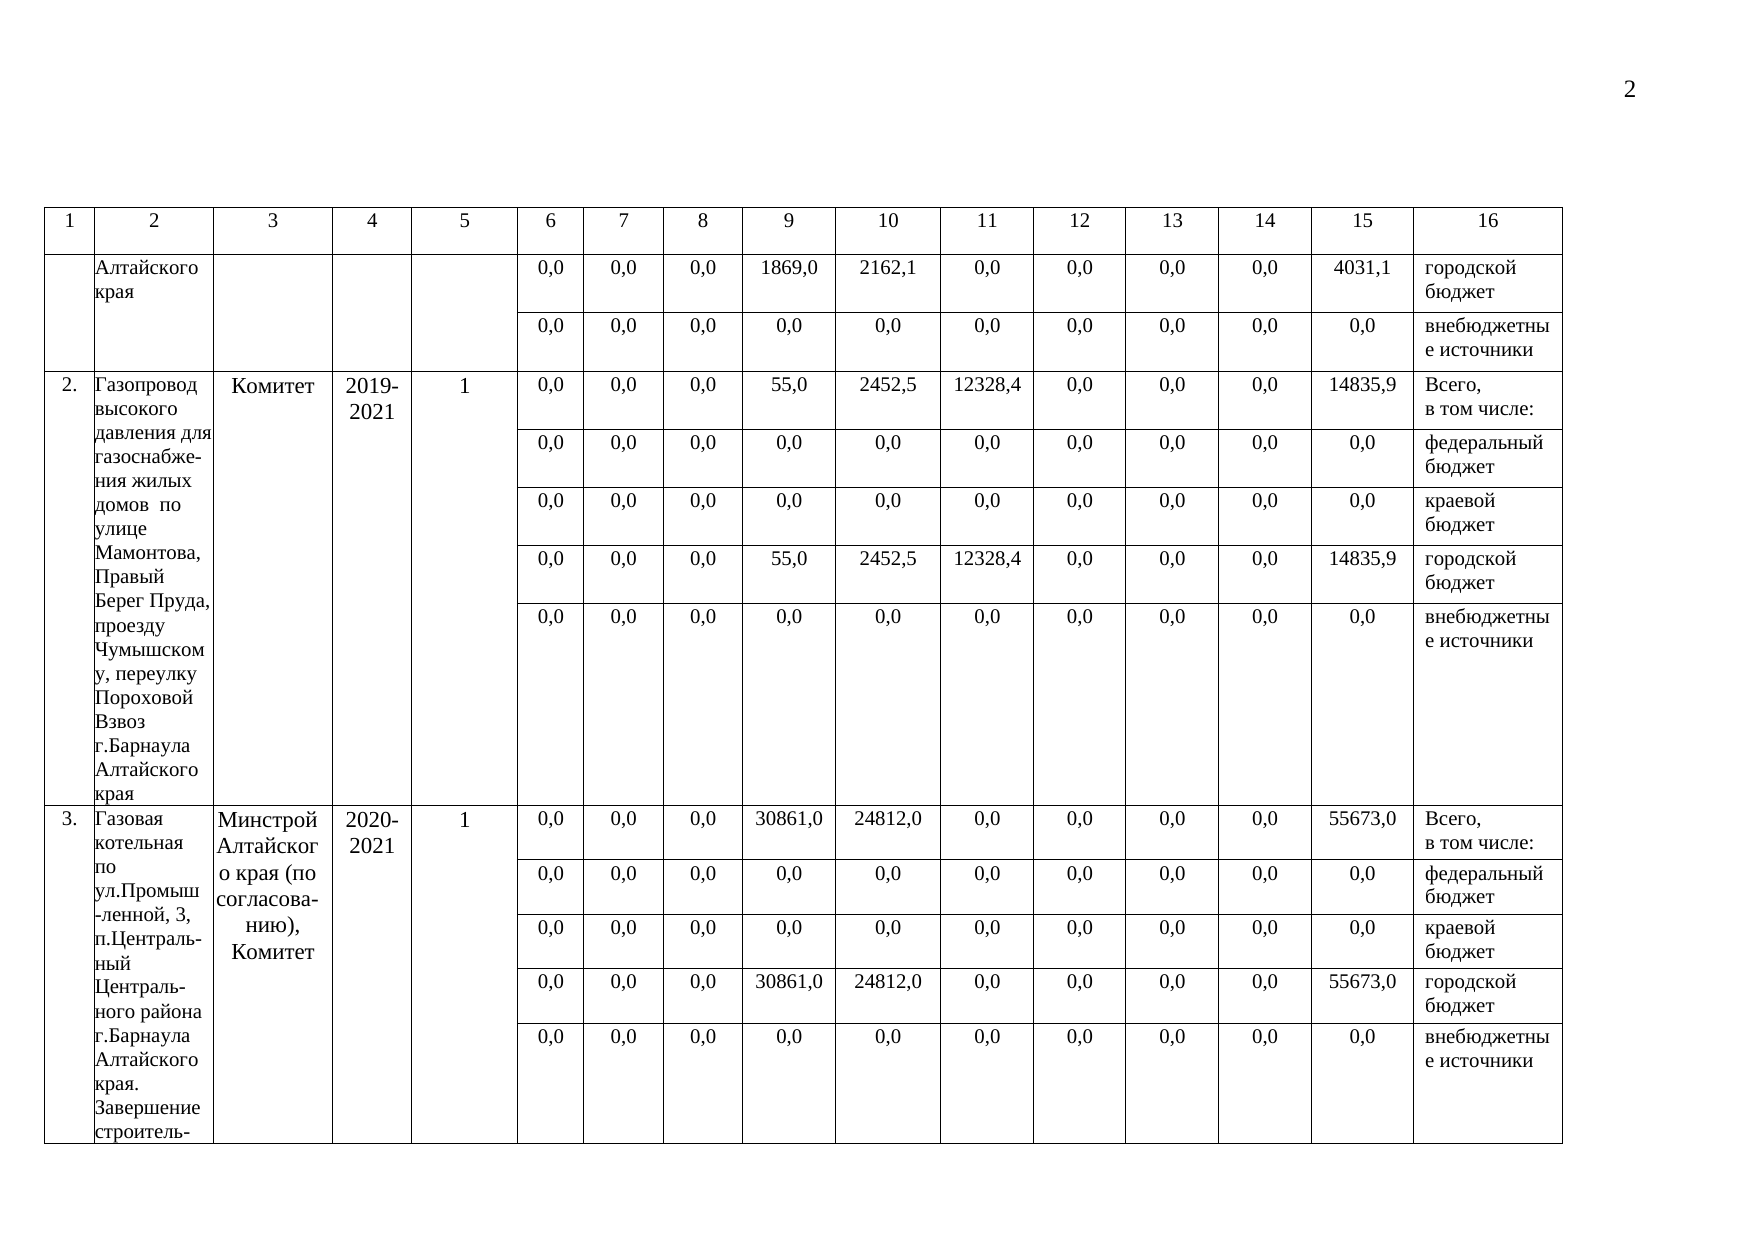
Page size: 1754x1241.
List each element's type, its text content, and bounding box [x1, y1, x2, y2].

table_cell 0,0 [1034, 372, 1125, 429]
table_cell 12328,4 [941, 372, 1033, 429]
table_cell 0,0 [1219, 488, 1311, 545]
table_cell 0,0 [941, 860, 1033, 914]
table_cell 2452,5 [836, 546, 940, 603]
table_cell 0,0 [1126, 604, 1218, 805]
table_cell 0,0 [836, 915, 940, 968]
table_cell Всего, в том числе: [1414, 372, 1562, 429]
table_cell 0,0 [584, 255, 663, 312]
table_cell 0,0 [1034, 860, 1125, 914]
table_cell 0,0 [518, 806, 583, 859]
table_cell 0,0 [941, 1024, 1033, 1143]
table_cell 55,0 [743, 372, 835, 429]
table_cell Минстрой Алтайского края (по согласова- нию), Комитет [214, 806, 332, 1143]
table_header 4 [333, 208, 411, 254]
table_cell 55,0 [743, 546, 835, 603]
table_cell 0,0 [664, 604, 742, 805]
table_cell 0,0 [1312, 604, 1413, 805]
table_cell 0,0 [518, 969, 583, 1022]
table_cell 0,0 [1126, 969, 1218, 1022]
table_cell 0,0 [664, 806, 742, 859]
table_cell краевой бюджет [1414, 488, 1562, 545]
table_cell 12328,4 [941, 546, 1033, 603]
table_cell 0,0 [518, 1024, 583, 1143]
table_cell 0,0 [1034, 969, 1125, 1022]
table_cell 1869,0 [743, 255, 835, 312]
table_cell 4031,1 [1312, 255, 1413, 312]
table_cell 0,0 [664, 430, 742, 487]
table_cell 2. [45, 372, 94, 805]
table_cell 1 [412, 372, 517, 805]
table_cell 0,0 [518, 313, 583, 371]
table_cell 0,0 [664, 372, 742, 429]
table_cell 0,0 [743, 488, 835, 545]
table_cell 0,0 [1126, 1024, 1218, 1143]
table_header 16 [1414, 208, 1562, 254]
table_cell 0,0 [1034, 255, 1125, 312]
table_cell 0,0 [664, 546, 742, 603]
table_cell 0,0 [664, 488, 742, 545]
table_cell федеральный бюджет [1414, 430, 1562, 487]
table_cell 0,0 [1034, 430, 1125, 487]
table_cell 30861,0 [743, 806, 835, 859]
table_cell 2452,5 [836, 372, 940, 429]
table_cell 0,0 [743, 430, 835, 487]
table_cell 2020-2021 [333, 806, 411, 1143]
table_cell 0,0 [836, 1024, 940, 1143]
table_cell 55673,0 [1312, 969, 1413, 1022]
table_cell 0,0 [1034, 546, 1125, 603]
table_cell городской бюджет [1414, 546, 1562, 603]
table_cell 0,0 [941, 255, 1033, 312]
table_cell 0,0 [584, 806, 663, 859]
table_cell 0,0 [1312, 915, 1413, 968]
table_cell Газовая котельная по ул.Промыш-ленной, 3, п.Централь-ный Централь-ного района г.Барнаула Алтайского края. Завершение строитель-ства [95, 806, 213, 1143]
table_cell 0,0 [664, 915, 742, 968]
table_cell 24812,0 [836, 969, 940, 1022]
table_cell 0,0 [941, 969, 1033, 1022]
table_cell 0,0 [836, 313, 940, 371]
table_cell 0,0 [518, 372, 583, 429]
table_cell 55673,0 [1312, 806, 1413, 859]
table_cell 0,0 [1034, 313, 1125, 371]
table_cell 0,0 [1312, 430, 1413, 487]
table_cell 0,0 [941, 604, 1033, 805]
table_cell Всего, в том числе: [1414, 806, 1562, 859]
table_cell 0,0 [518, 915, 583, 968]
table_cell 0,0 [584, 313, 663, 371]
table_cell 0,0 [1126, 488, 1218, 545]
table_header 5 [412, 208, 517, 254]
table_cell 0,0 [1219, 313, 1311, 371]
table_cell 0,0 [1034, 604, 1125, 805]
table_cell 0,0 [941, 488, 1033, 545]
table_cell федеральный бюджет [1414, 860, 1562, 914]
table_cell внебюджетные источники [1414, 604, 1562, 805]
table_cell 0,0 [584, 430, 663, 487]
table_cell 0,0 [836, 860, 940, 914]
table_cell 0,0 [1126, 255, 1218, 312]
table_cell 0,0 [1126, 313, 1218, 371]
table_cell 0,0 [941, 806, 1033, 859]
table_cell 0,0 [664, 860, 742, 914]
table_header 9 [743, 208, 835, 254]
table_header 1 [45, 208, 94, 254]
table_cell внебюджетные источники [1414, 1024, 1562, 1143]
table_cell 0,0 [1219, 1024, 1311, 1143]
table_cell 0,0 [743, 860, 835, 914]
table_cell 24812,0 [836, 806, 940, 859]
table_cell 0,0 [1219, 915, 1311, 968]
table_header 8 [664, 208, 742, 254]
table_cell 0,0 [743, 1024, 835, 1143]
table_cell 0,0 [1126, 372, 1218, 429]
table_cell 0,0 [941, 313, 1033, 371]
table_cell 0,0 [836, 430, 940, 487]
table_cell 0,0 [664, 1024, 742, 1143]
table_cell 0,0 [1219, 860, 1311, 914]
table_cell 0,0 [584, 546, 663, 603]
table_cell 14835,9 [1312, 372, 1413, 429]
table_cell 0,0 [836, 604, 940, 805]
table_header 13 [1126, 208, 1218, 254]
table_cell 0,0 [1312, 860, 1413, 914]
table_cell 2162,1 [836, 255, 940, 312]
table_cell городской бюджет [1414, 255, 1562, 312]
table_cell 0,0 [1219, 546, 1311, 603]
table_header 2 [95, 208, 213, 254]
table_cell 14835,9 [1312, 546, 1413, 603]
table_cell Газопровод высокого давления для газоснабже-ния жилых домов по улице Мамонтова, Правый Берег Пруда, проезду Чумышскому, переулку Пороховой Взвоз г.Барнаула Алтайского края [95, 372, 213, 805]
table_cell 0,0 [518, 255, 583, 312]
table_cell 0,0 [1126, 430, 1218, 487]
table_cell 0,0 [1312, 313, 1413, 371]
table_cell 0,0 [664, 969, 742, 1022]
table_cell 0,0 [584, 1024, 663, 1143]
table_cell внебюджетные источники [1414, 313, 1562, 371]
table_header 6 [518, 208, 583, 254]
table_cell 0,0 [1219, 372, 1311, 429]
table_cell 3. [45, 806, 94, 1143]
table_cell 0,0 [518, 546, 583, 603]
table_cell 0,0 [1219, 430, 1311, 487]
table_cell Комитет [214, 372, 332, 805]
table_cell 0,0 [1034, 488, 1125, 545]
table_cell 0,0 [1034, 1024, 1125, 1143]
table_header 3 [214, 208, 332, 254]
table_cell краевой бюджет [1414, 915, 1562, 968]
table_cell 0,0 [584, 488, 663, 545]
table_header 14 [1219, 208, 1311, 254]
table_header 11 [941, 208, 1033, 254]
table_cell 0,0 [1126, 915, 1218, 968]
table_cell 0,0 [1312, 1024, 1413, 1143]
table_header 15 [1312, 208, 1413, 254]
table_header 7 [584, 208, 663, 254]
table_cell 0,0 [584, 604, 663, 805]
table_cell 0,0 [743, 915, 835, 968]
table_cell 0,0 [1034, 806, 1125, 859]
table_cell 0,0 [518, 430, 583, 487]
table_header 10 [836, 208, 940, 254]
table_cell 0,0 [1219, 806, 1311, 859]
table_cell 0,0 [518, 860, 583, 914]
table_cell 0,0 [1219, 969, 1311, 1022]
table_cell 2019-2021 [333, 372, 411, 805]
table_cell 0,0 [584, 915, 663, 968]
table_cell 0,0 [664, 313, 742, 371]
table_cell городской бюджет [1414, 969, 1562, 1022]
table_cell 0,0 [836, 488, 940, 545]
table_cell 0,0 [518, 604, 583, 805]
table_header 12 [1034, 208, 1125, 254]
table_cell 30861,0 [743, 969, 835, 1022]
table_cell 0,0 [1126, 860, 1218, 914]
table_cell 0,0 [1034, 915, 1125, 968]
table_cell 0,0 [584, 372, 663, 429]
table_cell 0,0 [941, 430, 1033, 487]
table_cell 0,0 [584, 969, 663, 1022]
table_cell 1 [412, 806, 517, 1143]
table_cell 0,0 [1219, 604, 1311, 805]
table_cell 0,0 [518, 488, 583, 545]
table_cell 0,0 [584, 860, 663, 914]
table_cell 0,0 [941, 915, 1033, 968]
table_cell 0,0 [1312, 488, 1413, 545]
table_cell 0,0 [743, 604, 835, 805]
table_cell 0,0 [1126, 806, 1218, 859]
table_cell 0,0 [743, 313, 835, 371]
table_cell 0,0 [664, 255, 742, 312]
table_cell 0,0 [1219, 255, 1311, 312]
table_cell 0,0 [1126, 546, 1218, 603]
